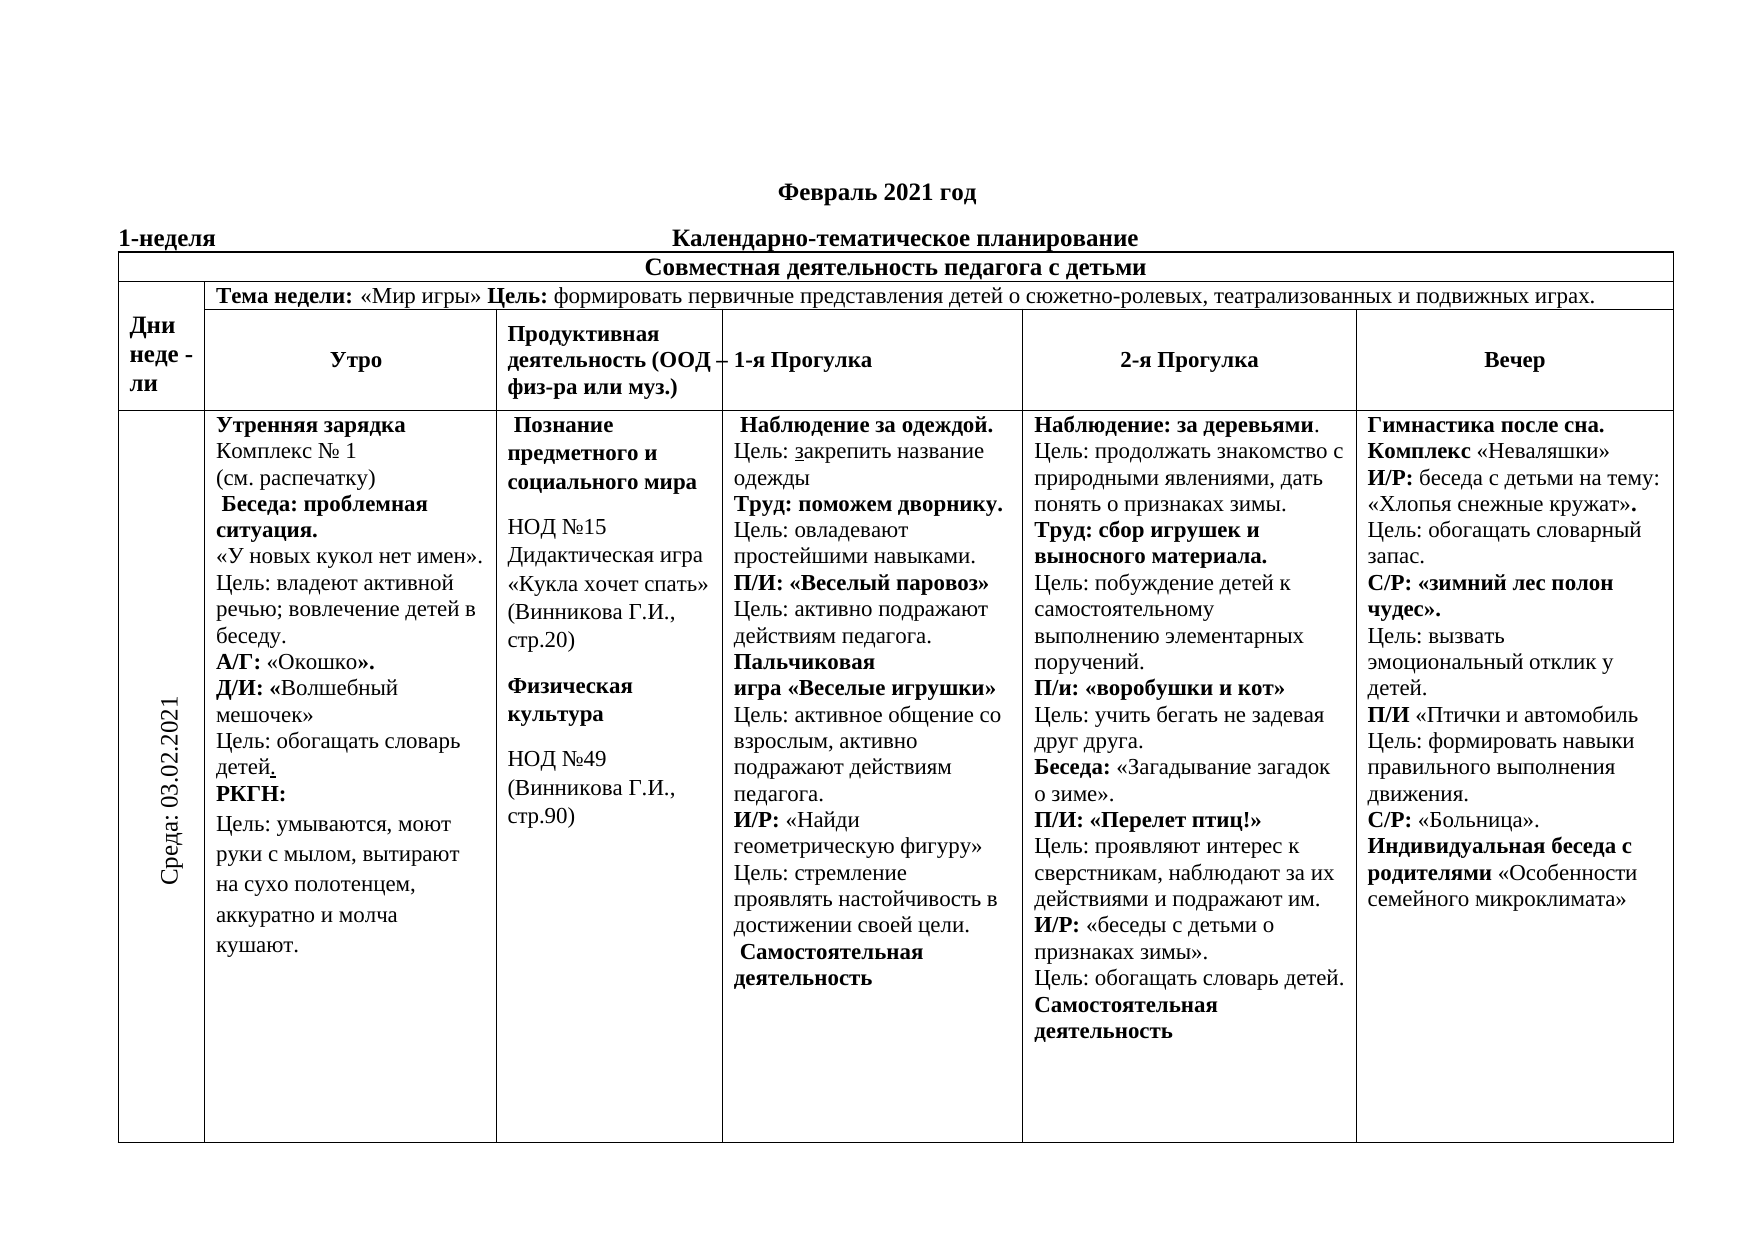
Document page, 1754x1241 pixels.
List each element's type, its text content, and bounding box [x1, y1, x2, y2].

table_cell Гимнастика после сна. Комплекс «Неваляшки» И/Р: беседа с детьми на тему: «Хлопья снежные кружат». Цель: обогащать словарный запас. С/Р: «зимний лес полон чудес». Цель: вызвать эмоциональный отклик у детей. П/И «Птички и автомобиль Цель: формировать навыки правильного выполнения движения. С/Р: «Больница». Индивидуальная беседа с родителями «Особенности семейного микроклимата» [1357, 411, 1673, 1142]
table_cell Утренняя зарядка Комплекс № 1 (см. распечатку) Беседа: проблемная ситуация. «У новых кукол нет имен». Цель: владеют активной речью; вовлечение детей в беседу. А/Г: «Окошко». Д/И: «Волшебный мешочек» Цель: обогащать словарь детей. РКГН: Цель: умываются, моют руки с мылом, вытирают на сухо полотенцем, аккуратно и молча кушают. [205, 411, 496, 1142]
table_cell Наблюдение за одеждой. Цель: закрепить название одежды Труд: поможем дворнику. Цель: овладевают простейшими навыками. П/И: «Веселый паровоз» Цель: активно подражают действиям педагога. Пальчиковая игра «Веселые игрушки» Цель: активное общение со взрослым, активно подражают действиям педагога. И/Р: «Найди геометрическую фигуру» Цель: стремление проявлять настойчивость в достижении своей цели. Самостоятельная деятельность [723, 411, 1022, 1142]
text Февраль 2021 год [118, 177, 1636, 206]
table_cell Продуктивная деятельность (ООД – физ-ра или муз.) [497, 310, 722, 410]
table_cell Познание предметного и социального мира НОД №15 Дидактическая игра «Кукла хочет спать» (Винникова Г.И., стр.20) Физическая культура НОД №49 (Винникова Г.И., стр.90) [497, 411, 722, 1142]
table_cell Дни неде -ли [119, 282, 204, 410]
table_cell Тема недели: «Мир игры» Цель: формировать первичные представления детей о сюжетно-ролевых, театрализованных и подвижных играх. [205, 282, 1673, 308]
text 1-неделя Календарно-тематическое планирование [118, 223, 1636, 251]
table_cell 2-я Прогулка [1023, 310, 1356, 410]
table_cell Среда: 03.02.2021 [119, 411, 204, 1142]
table_cell Наблюдение: за деревьями. Цель: продолжать знакомство с природными явлениями, дать понять о признаках зимы. Труд: сбор игрушек и выносного материала. Цель: побуждение детей к самостоятельному выполнению элементарных поручений. П/и: «воробушки и кот» Цель: учить бегать не задевая друг друга. Беседа: «Загадывание загадок о зиме». П/И: «Перелет птиц!» Цель: проявляют интерес к сверстникам, наблюдают за их действиями и подражают им. И/Р: «беседы с детьми о признаках зимы». Цель: обогащать словарь детей. Самостоятельная деятельность [1023, 411, 1356, 1142]
table_cell Утро [205, 310, 496, 410]
table_cell 1-я Прогулка [723, 310, 1022, 410]
table_cell Вечер [1357, 310, 1673, 410]
table_header Совместная деятельность педагога с детьми [119, 253, 1673, 281]
